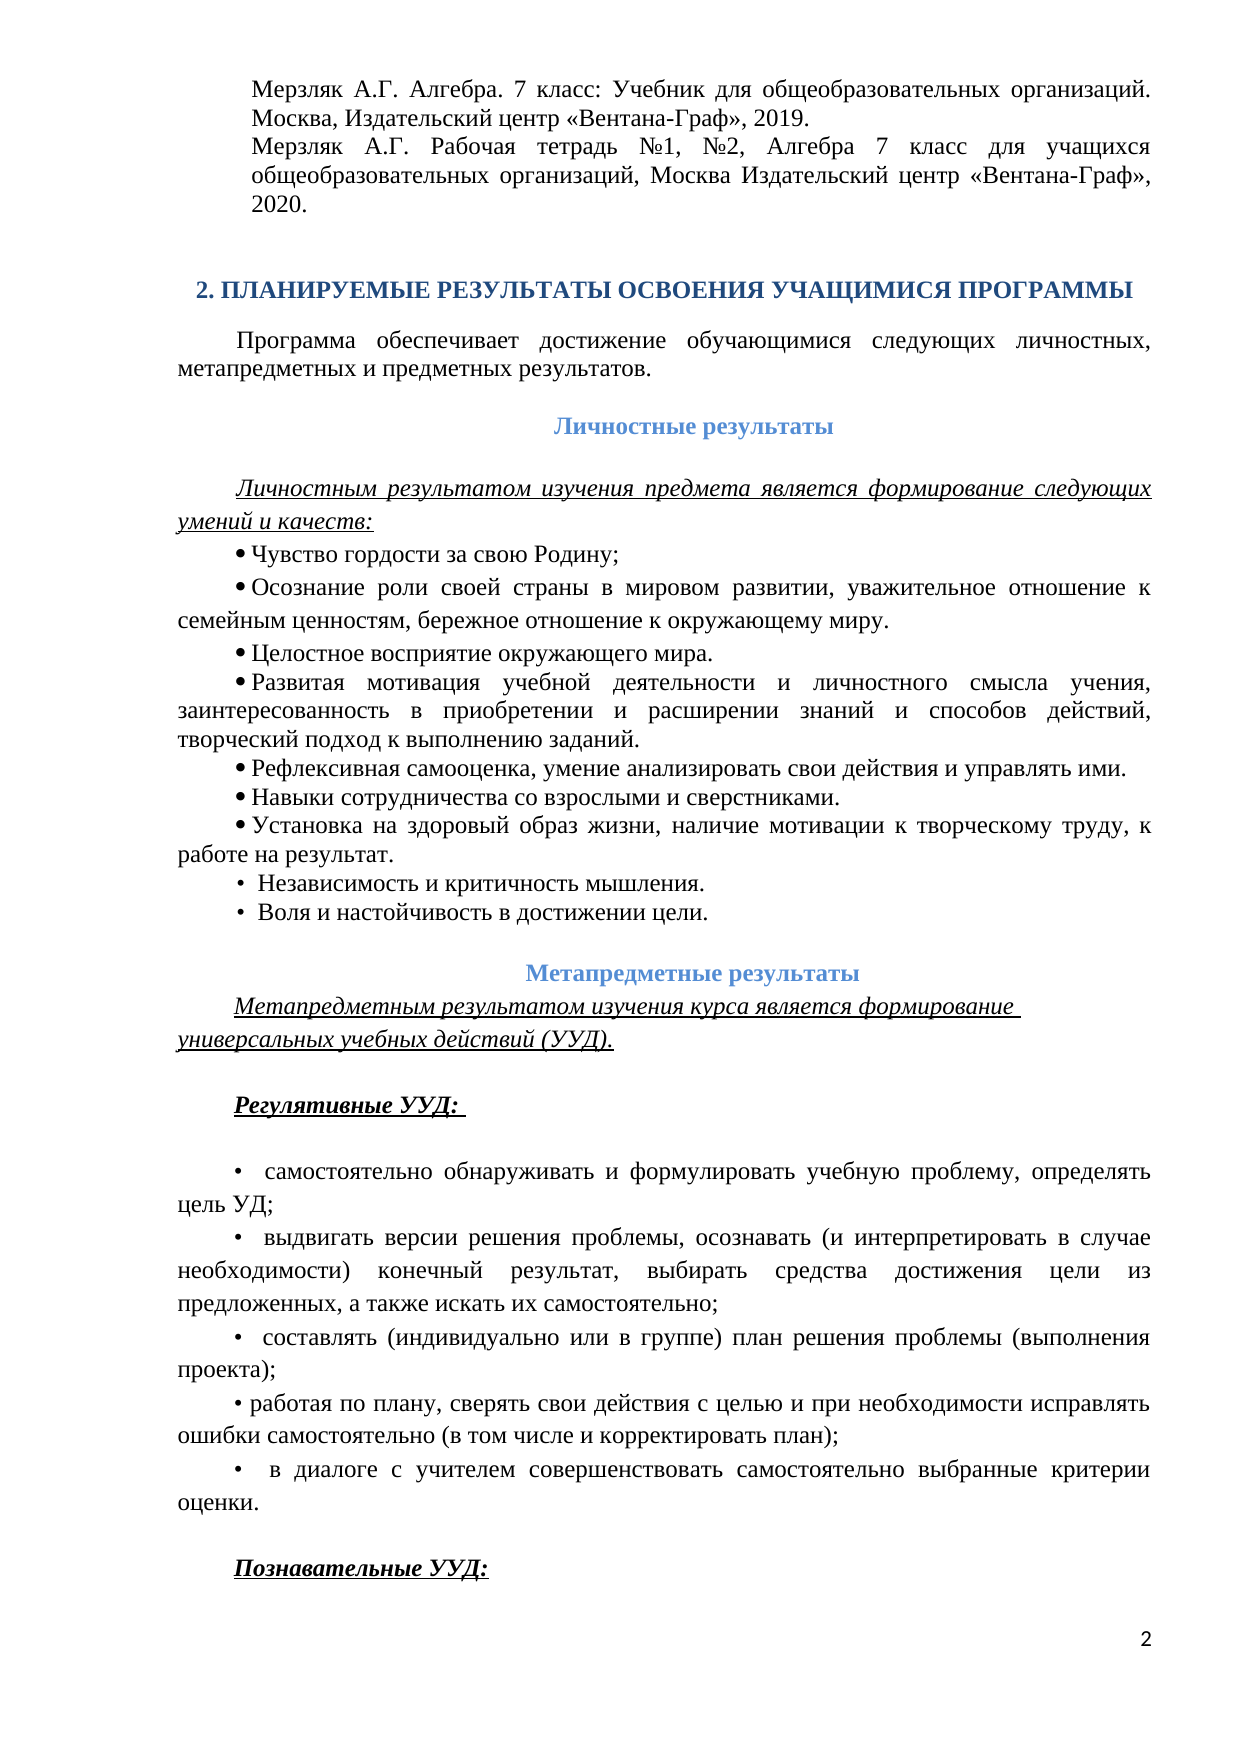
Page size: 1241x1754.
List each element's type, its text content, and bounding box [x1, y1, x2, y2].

text Регулятивные УУД: [177, 1090, 1152, 1119]
text Личностным результатом изучения предмета является формирование следующих умений и качеств: [177, 473, 1152, 534]
text 2. ПЛАНИРУЕМЫЕ РЕЗУЛЬТАТЫ ОСВОЕНИЯ УЧАЩИМИСЯ ПРОГРАММЫ [177, 275, 1152, 304]
list Установка на здоровый образ жизни, наличие мотивации к творческому труду, к работе на результат. [177, 810, 1152, 868]
text • работая по плану, сверять свои действия с целью и при необходимости исправлять ошибки самостоятельно (в том числе и корректировать план); [177, 1388, 1152, 1449]
text • выдвигать версии решения проблемы, осознавать (и интерпретировать в случае необходимости) конечный результат, выбирать средства достижения цели из предложенных, а также искать их самостоятельно; [177, 1222, 1152, 1317]
text • в диалоге с учителем совершенствовать самостоятельно выбранные критерии оценки. [177, 1454, 1152, 1515]
list Осознание роли своей страны в мировом развитии, уважительное отношение к семейным ценностям, бережное отношение к окружающему миру. [177, 572, 1152, 633]
list Навыки сотрудничества со взрослыми и сверстниками. [177, 782, 1152, 810]
text Метапредметным результатом изучения курса является формирование универсальных учебных действий (УУД). [177, 991, 1152, 1053]
list Рефлексивная самооценка, умение анализировать свои действия и управлять ими. [177, 753, 1152, 782]
text • Независимость и критичность мышления. [177, 868, 1152, 897]
text Личностные результаты [177, 411, 1152, 440]
text • самостоятельно обнаруживать и формулировать учебную проблему, определять цель УД; [177, 1156, 1152, 1218]
text Программа обеспечивает достижение обучающимися следующих личностных, метапредметных и предметных результатов. [177, 325, 1152, 382]
text Метапредметные результаты [177, 958, 1152, 987]
list Целостное восприятие окружающего мира. [177, 638, 1152, 667]
list Чувство гордости за свою Родину; [177, 539, 1152, 567]
text Мерзляк А.Г. Алгебра. 7 класс: Учебник для общеобразовательных организаций. Москва, Издательский центр «Вентана-Граф», 2019. [251, 74, 1152, 131]
text Мерзляк А.Г. Рабочая тетрадь №1, №2, Алгебра 7 класс для учащихся общеобразовательных организаций, Москва Издательский центр «Вентана-Граф», 2020. [251, 131, 1152, 218]
text • составлять (индивидуально или в группе) план решения проблемы (выполнения проекта); [177, 1322, 1152, 1383]
list Развитая мотивация учебной деятельности и личностного смысла учения, заинтересованность в приобретении и расширении знаний и способов действий, творческий подход к выполнению заданий. [177, 667, 1152, 753]
text • Воля и настойчивость в достижении цели. [177, 897, 1152, 925]
text Познавательные УУД: [177, 1553, 1152, 1581]
